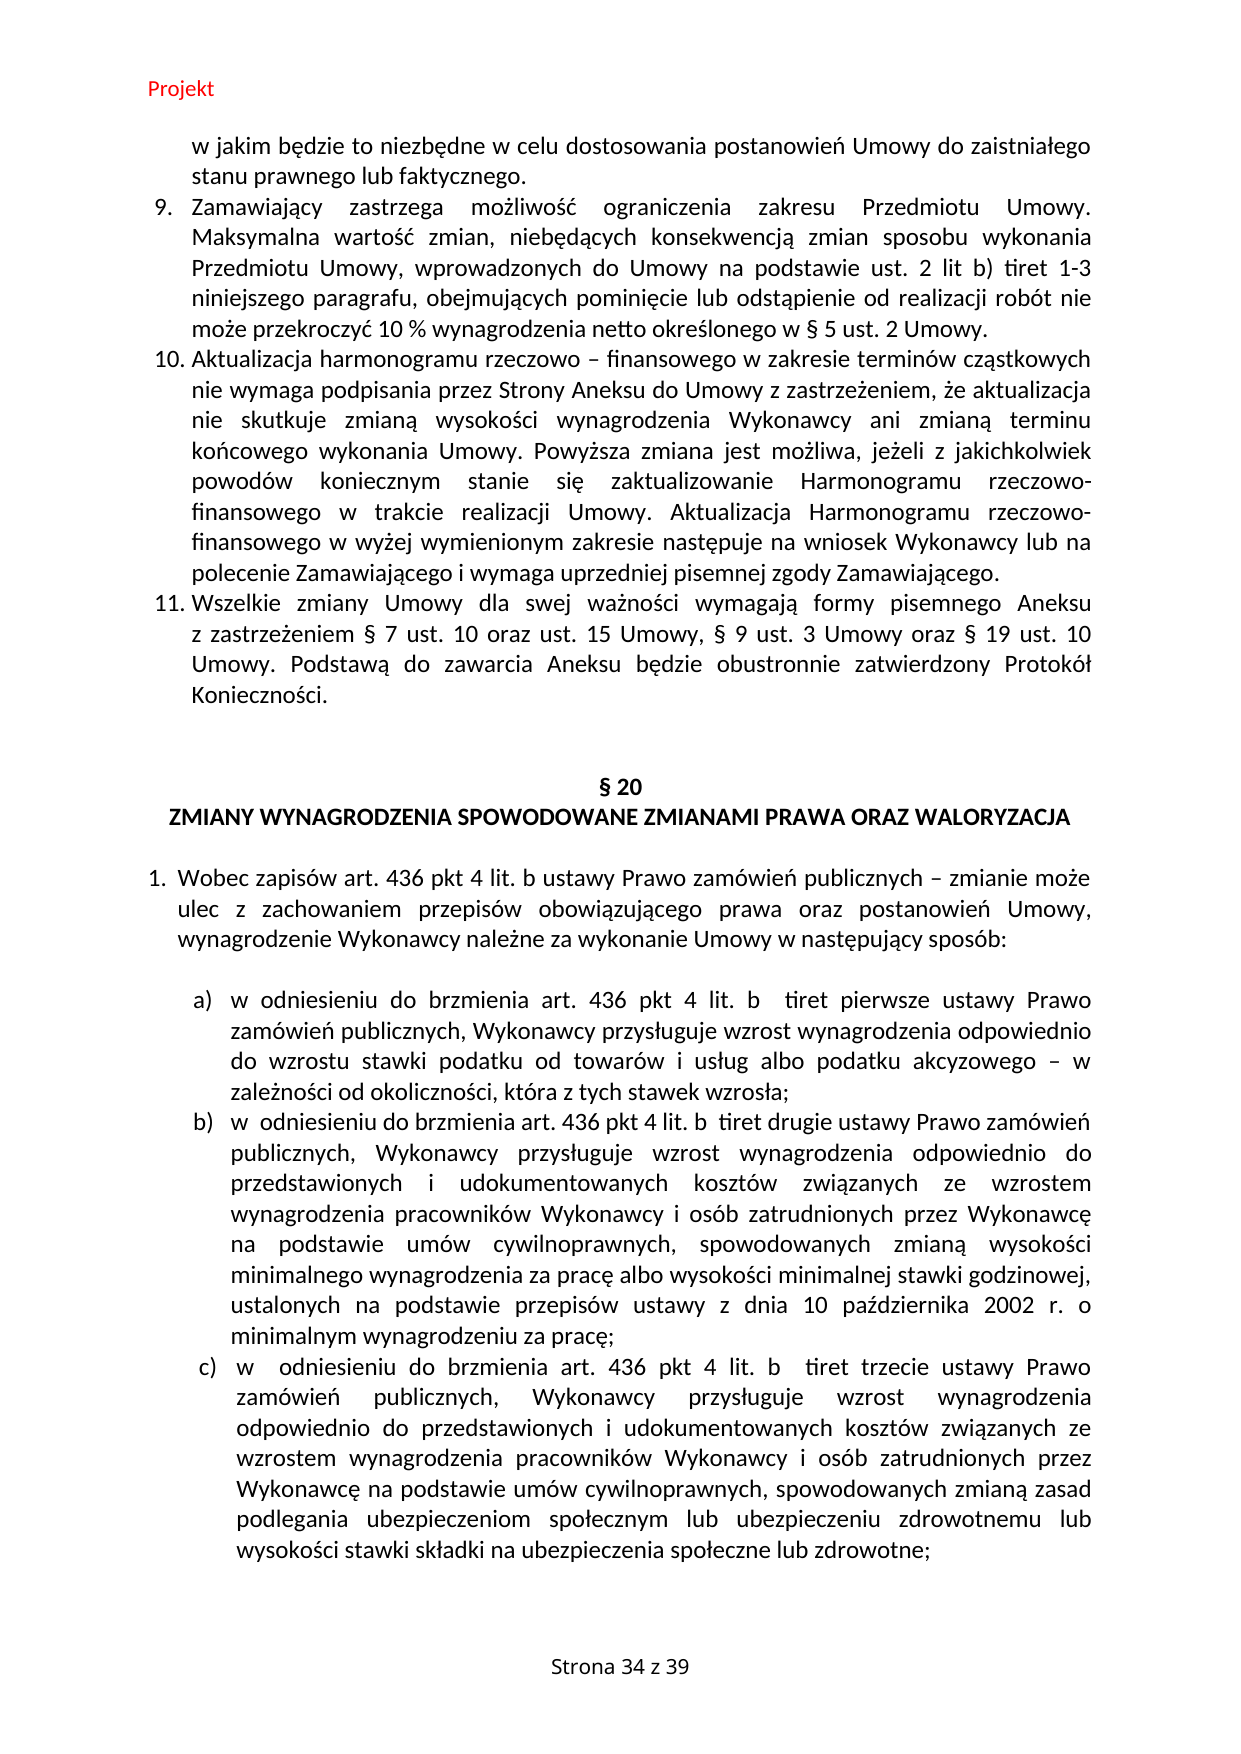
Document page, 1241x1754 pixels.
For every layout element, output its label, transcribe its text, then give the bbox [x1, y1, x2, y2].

list Wobec zapisów art. 436 pkt 4 lit. b ustawy Prawo zamówień publicznych – zmianie może ulec z zachowaniem przepisów obowiązującego prawa oraz postanowień Umowy, wynagrodzenie Wykonawcy należne za wykonanie Umowy w następujący sposób: [148, 862, 1093, 954]
list Aktualizacja harmonogramu rzeczowo – finansowego w zakresie terminów cząstkowych nie wymaga podpisania przez Strony Aneksu do Umowy z zastrzeżeniem, że aktualizacja nie skutkuje zmianą wysokości wynagrodzenia Wykonawcy ani zmianą terminu końcowego wykonania Umowy. Powyższa zmiana jest możliwa, jeżeli z jakichkolwiek powodów koniecznym stanie się zaktualizowanie Harmonogramu rzeczowo-finansowego w trakcie realizacji Umowy. Aktualizacja Harmonogramu rzeczowo-finansowego w wyżej wymienionym zakresie następuje na wniosek Wykonawcy lub na polecenie Zamawiającego i wymaga uprzedniej pisemnej zgody Zamawiającego. [154, 343, 1093, 588]
text § 20 [148, 771, 1093, 801]
list Wszelkie zmiany Umowy dla swej ważności wymagają formy pisemnego Aneksu z zastrzeżeniem § 7 ust. 10 oraz ust. 15 Umowy, § 9 ust. 3 Umowy oraz § 19 ust. 10 Umowy. Podstawą do zawarcia Aneksu będzie obustronnie zatwierdzony Protokół Konieczności. [154, 588, 1093, 710]
list w odniesieniu do brzmienia art. 436 pkt 4 lit. b tiret drugie ustawy Prawo zamówień publicznych, Wykonawcy przysługuje wzrost wynagrodzenia odpowiednio do przedstawionych i udokumentowanych kosztów związanych ze wzrostem wynagrodzenia pracowników Wykonawcy i osób zatrudnionych przez Wykonawcę na podstawie umów cywilnoprawnych, spowodowanych zmianą wysokości minimalnego wynagrodzenia za pracę albo wysokości minimalnej stawki godzinowej, ustalonych na podstawie przepisów ustawy z dnia 10 października 2002 r. o minimalnym wynagrodzeniu za pracę; [193, 1106, 1093, 1351]
list Zamawiający zastrzega możliwość ograniczenia zakresu Przedmiotu Umowy. Maksymalna wartość zmian, niebędących konsekwencją zmian sposobu wykonania Przedmiotu Umowy, wprowadzonych do Umowy na podstawie ust. 2 lit b) tiret 1-3 niniejszego paragrafu, obejmujących pominięcie lub odstąpienie od realizacji robót nie może przekroczyć 10 % wynagrodzenia netto określonego w § 5 ust. 2 Umowy. [154, 191, 1093, 343]
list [154, 130, 1093, 191]
text ZMIANY WYNAGRODZENIA SPOWODOWANE ZMIANAMI PRAWA ORAZ WALORYZACJA [148, 801, 1093, 832]
list w odniesieniu do brzmienia art. 436 pkt 4 lit. b tiret pierwsze ustawy Prawo zamówień publicznych, Wykonawcy przysługuje wzrost wynagrodzenia odpowiednio do wzrostu stawki podatku od towarów i usług albo podatku akcyzowego – w zależności od okoliczności, która z tych stawek wzrosła; [193, 984, 1093, 1106]
list w odniesieniu do brzmienia art. 436 pkt 4 lit. b tiret trzecie ustawy Prawo zamówień publicznych, Wykonawcy przysługuje wzrost wynagrodzenia odpowiednio do przedstawionych i udokumentowanych kosztów związanych ze wzrostem wynagrodzenia pracowników Wykonawcy i osób zatrudnionych przez Wykonawcę na podstawie umów cywilnoprawnych, spowodowanych zmianą zasad podlegania ubezpieczeniom społecznym lub ubezpieczeniu zdrowotnemu lub wysokości stawki składki na ubezpieczenia społeczne lub zdrowotne; [199, 1351, 1093, 1564]
